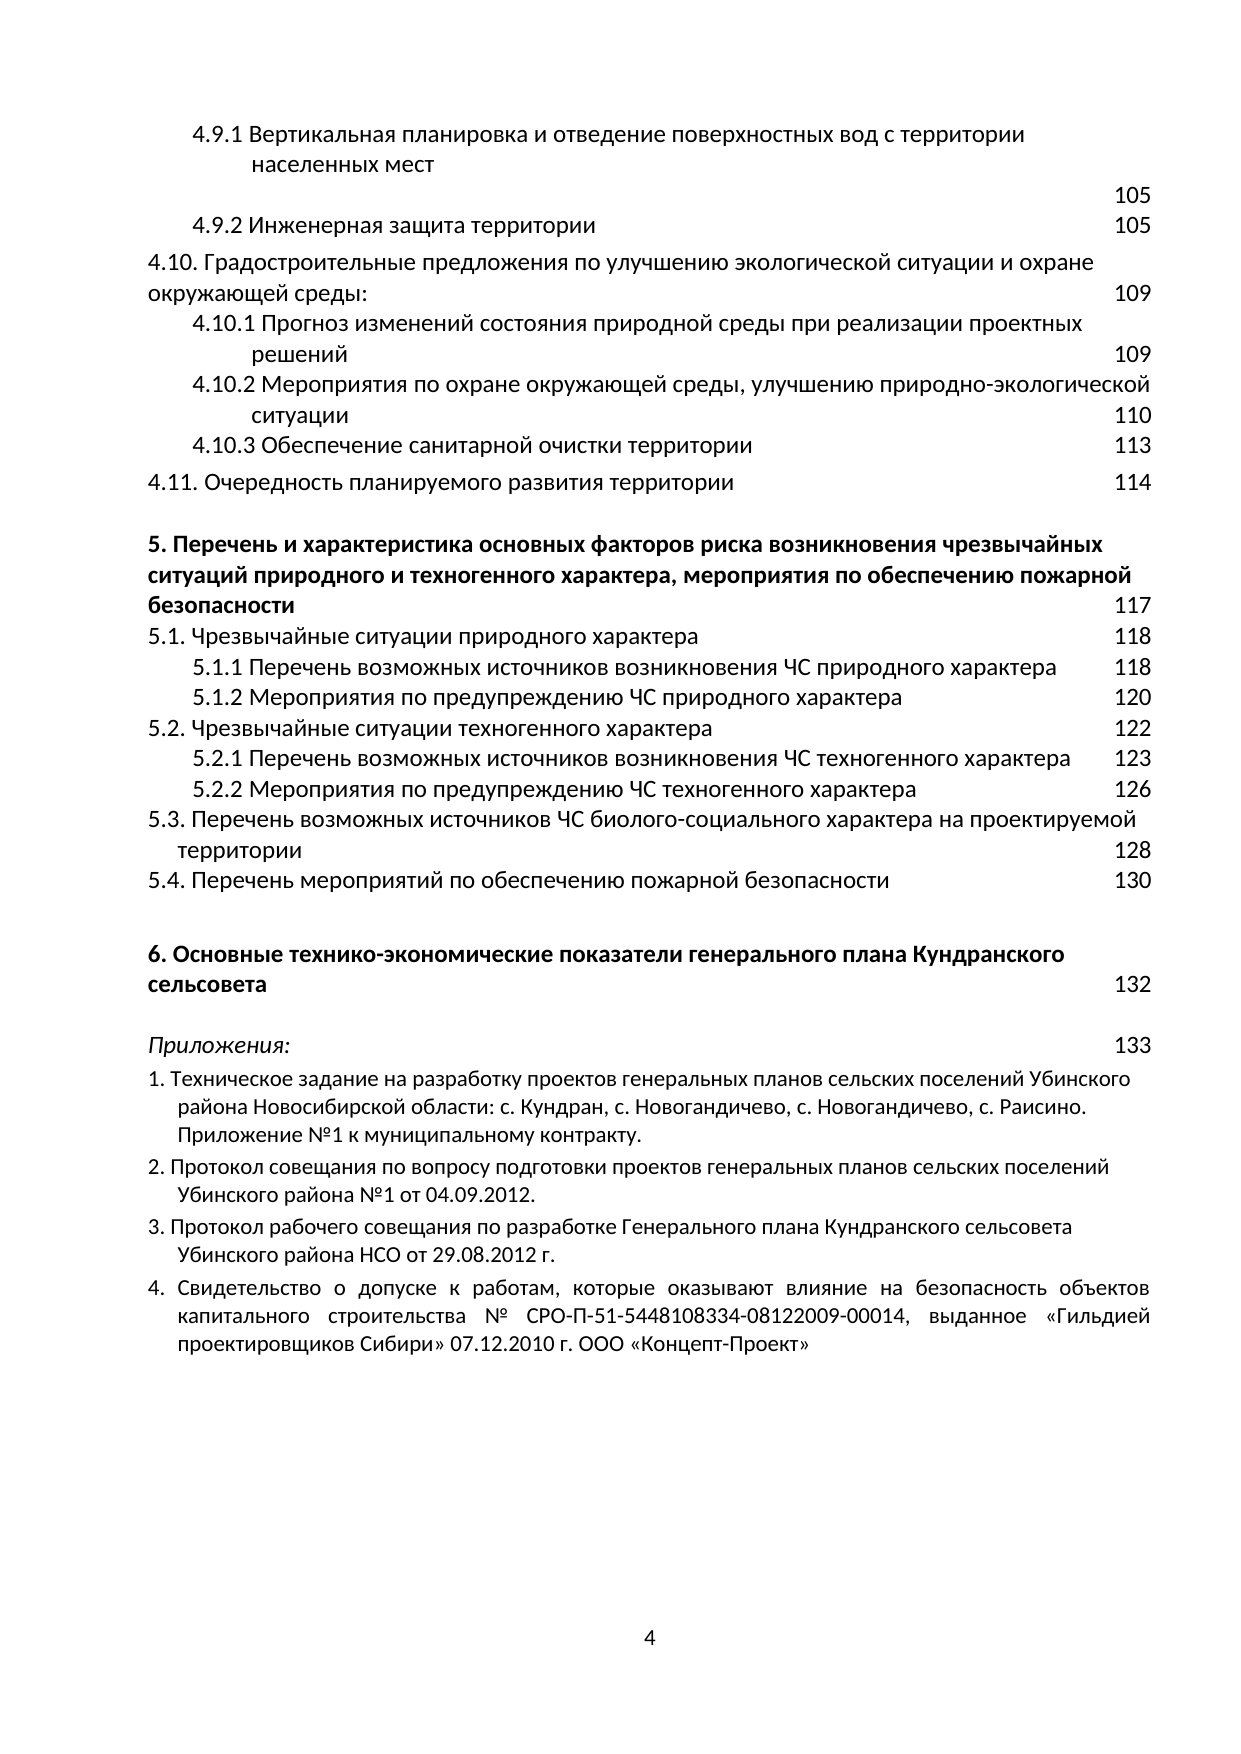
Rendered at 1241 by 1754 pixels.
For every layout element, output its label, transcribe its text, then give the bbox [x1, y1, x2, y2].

text 5.1.1 Перечень возможных источников возникновения ЧС природного характера 118 [192, 651, 1152, 681]
text 5.2.1 Перечень возможных источников возникновения ЧС техногенного характера 123 [192, 742, 1152, 773]
text 5.1. Чрезвычайные ситуации природного характера 118 [148, 620, 1152, 651]
text 4.10.1 Прогноз изменений состояния природной среды при реализации проектных решений 109 [192, 307, 1152, 368]
text 3. Протокол рабочего совещания по разработке Генерального плана Кундранского сельсовета Убинского района НСО от 29.08.2012 г. [148, 1212, 1152, 1268]
text 2. Протокол совещания по вопросу подготовки проектов генеральных планов сельских поселений Убинского района №1 от 04.09.2012. [148, 1152, 1152, 1208]
text 5.4. Перечень мероприятий по обеспечению пожарной безопасности 130 [148, 864, 1152, 895]
text 5. Перечень и характеристика основных факторов риска возникновения чрезвычайных ситуаций природного и техногенного характера, мероприятия по обеспечению пожарной безопасности 117 [148, 528, 1152, 620]
text 5.2. Чрезвычайные ситуации техногенного характера 122 [148, 712, 1152, 742]
text 1. Техническое задание на разработку проектов генеральных планов сельских поселений Убинского района Новосибирской области: с. Кундран, с. Новогандичево, с. Новогандичево, с. Раисино. Приложение №1 к муниципальному контракту. [148, 1064, 1152, 1148]
text 4.9.1 Вертикальная планировка и отведение поверхностных вод с территории населенных мест 105 [192, 118, 1152, 210]
text 4.9.2 Инженерная защита территории 105 [192, 210, 1152, 240]
text 5.3. Перечень возможных источников ЧС биолого-социального характера на проектируемой территории 128 [148, 803, 1152, 864]
text 6. Основные технико-экономические показатели генерального плана Кундранского сельсовета 132 [148, 938, 1152, 999]
text 5.2.2 Мероприятия по предупреждению ЧС техногенного характера 126 [192, 773, 1152, 803]
text Приложения: 133 [148, 1029, 1152, 1060]
text 4.10.3 Обеспечение санитарной очистки территории 113 [192, 429, 1152, 460]
text 5.1.2 Мероприятия по предупреждению ЧС природного характера 120 [192, 681, 1152, 712]
text 4.10.2 Мероприятия по охране окружающей среды, улучшению природно-экологической ситуации 110 [192, 368, 1152, 429]
text 4.10. Градостроительные предложения по улучшению экологической ситуации и охране окружающей среды: 109 [148, 246, 1152, 307]
text 4. Свидетельство о допуске к работам, которые оказывают влияние на безопасность объектов капитального строительства № СРО-П-51-5448108334-08122009-00014, выданное «Гильдией проектировщиков Сибири» 07.12.2010 г. ООО «Концепт-Проект» [148, 1273, 1152, 1357]
text 4.11. Очередность планируемого развития территории 114 [148, 466, 1152, 497]
